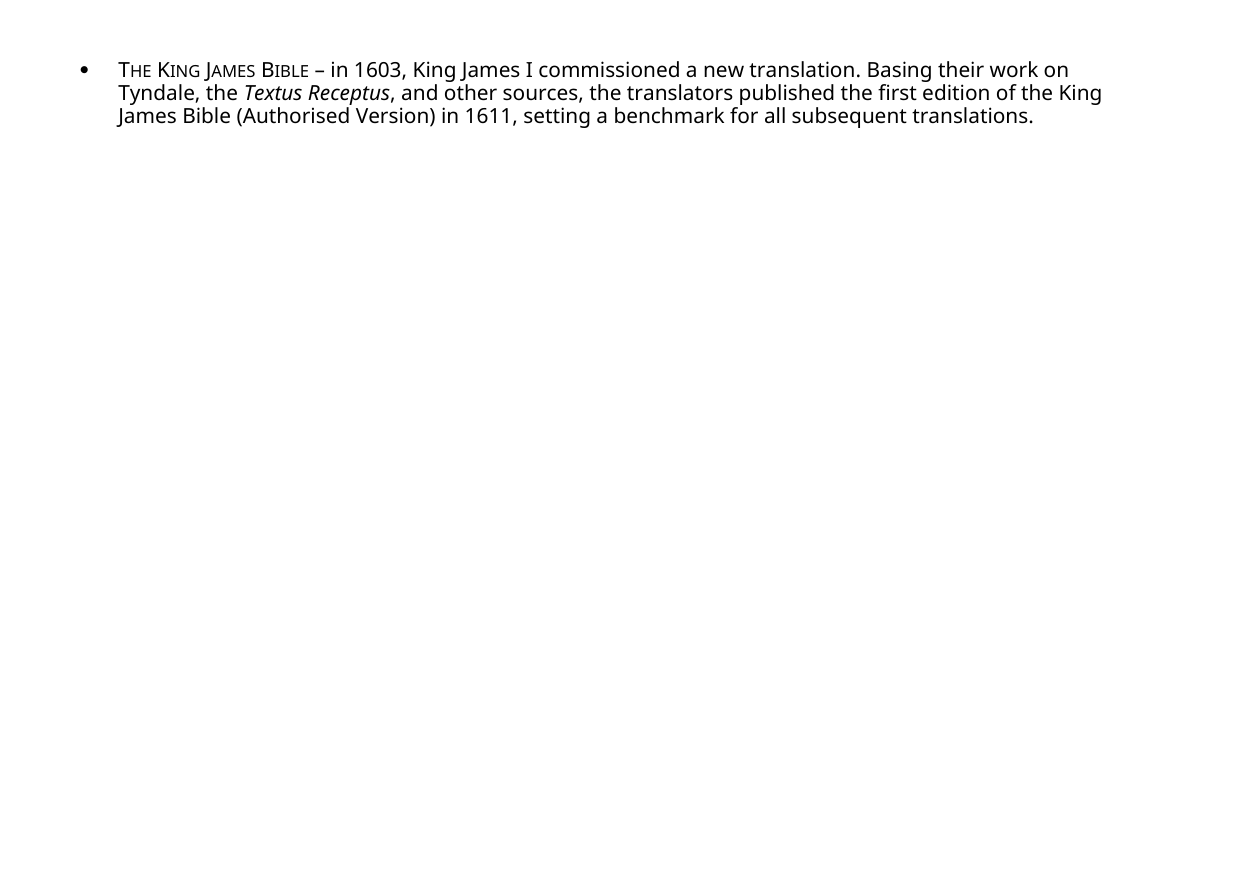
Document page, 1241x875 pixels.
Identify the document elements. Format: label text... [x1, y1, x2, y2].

list The King James Bible – in 1603, King James I commissioned a new translation. Basing their work on Tyndale, the Textus Receptus, and other sources, the translators published the first edition of the King James Bible (Authorised Version) in 1611, setting a benchmark for all subsequent translations. [81, 59, 1152, 128]
